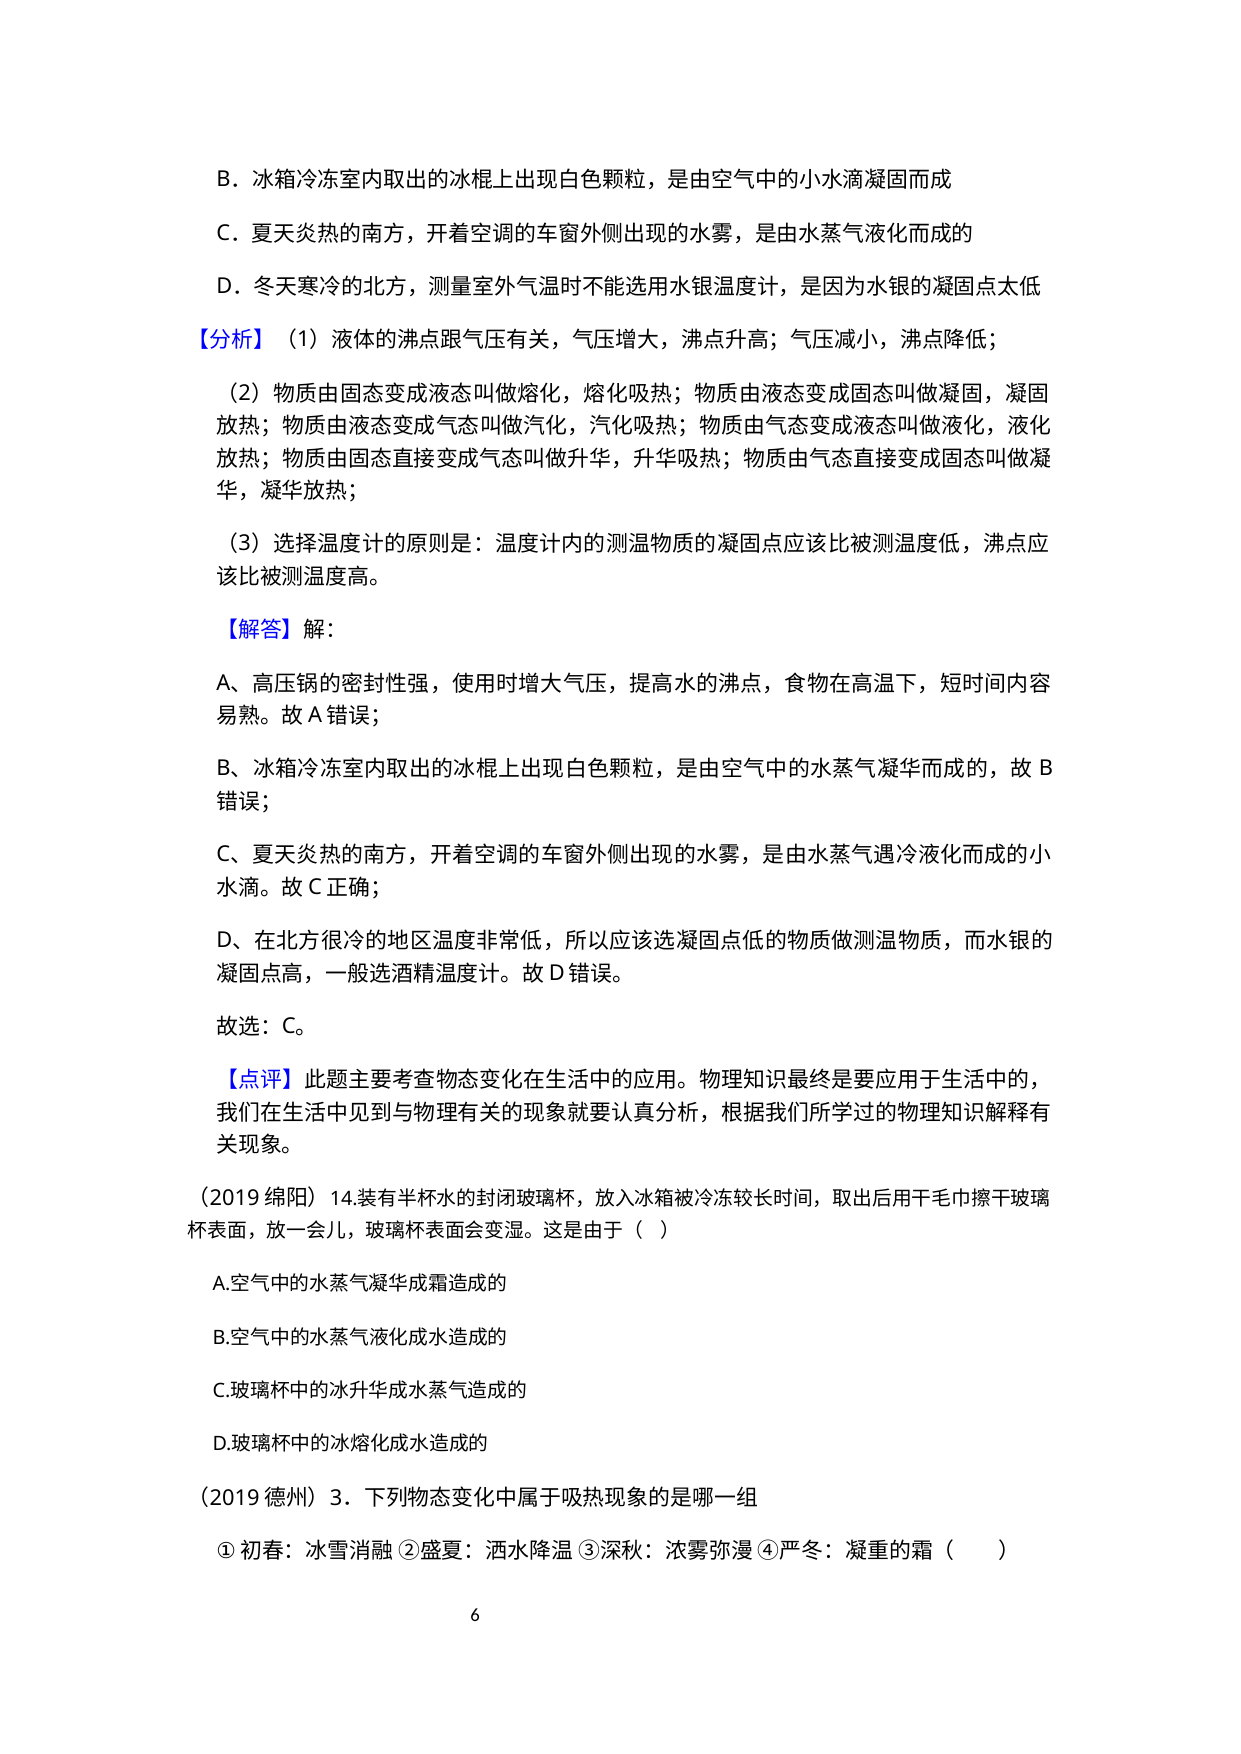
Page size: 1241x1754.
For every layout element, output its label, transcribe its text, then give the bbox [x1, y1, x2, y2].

text B.空气中的水蒸气液化成水造成的 [187, 1319, 1053, 1352]
text A.空气中的水蒸气凝华成霜造成的 [187, 1266, 1053, 1298]
text A、高压锅的密封性强，使用时增大气压，提高水的沸点，食物在高温下，短时间内容易熟。故A错误； [216, 665, 1053, 730]
text 【解答】解： [216, 612, 1053, 644]
text （2019德州）3．下列物态变化中属于吸热现象的是哪一组 [187, 1479, 1053, 1512]
text B、冰箱冷冻室内取出的冰棍上出现白色颗粒，是由空气中的水蒸气凝华而成的，故B错误； [216, 751, 1053, 816]
text C．夏天炎热的南方，开着空调的车窗外侧出现的水雾，是由水蒸气液化而成的 [187, 215, 1053, 248]
text （2）物质由固态变成液态叫做熔化，熔化吸热；物质由液态变成固态叫做凝固，凝固放热；物质由液态变成气态叫做汽化，汽化吸热；物质由气态变成液态叫做液化，液化放热；物质由固态直接变成气态叫做升华，升华吸热；物质由气态直接变成固态叫做凝华，凝华放热； [216, 375, 1053, 505]
text ①初春：冰雪消融 ②盛夏：洒水降温 ③深秋：浓雾弥漫 ④严冬：凝重的霜（ ） [216, 1533, 1053, 1565]
text B．冰箱冷冻室内取出的冰棍上出现白色颗粒，是由空气中的小水滴凝固而成 [187, 162, 1053, 194]
text C、夏天炎热的南方，开着空调的车窗外侧出现的水雾，是由水蒸气遇冷液化而成的小水滴。故C正确； [216, 837, 1053, 902]
text 【分析】（1）液体的沸点跟气压有关，气压增大，沸点升高；气压减小，沸点降低； [187, 322, 1053, 354]
text 【点评】此题主要考查物态变化在生活中的应用。物理知识最终是要应用于生活中的，我们在生活中见到与物理有关的现象就要认真分析，根据我们所学过的物理知识解释有关现象。 [216, 1062, 1053, 1159]
text （3）选择温度计的原则是：温度计内的测温物质的凝固点应该比被测温度低，沸点应该比被测温度高。 [216, 526, 1053, 591]
text D.玻璃杯中的冰熔化成水造成的 [187, 1426, 1053, 1458]
text C.玻璃杯中的冰升华成水蒸气造成的 [187, 1373, 1053, 1405]
text （2019绵阳）14.装有半杯水的封闭玻璃杯，放入冰箱被冷冻较长时间，取出后用干毛巾擦干玻璃杯表面，放一会儿，玻璃杯表面会变湿。这是由于（ ） [187, 1180, 1053, 1245]
text 故选：C。 [216, 1008, 1053, 1041]
text D．冬天寒冷的北方，测量室外气温时不能选用水银温度计，是因为水银的凝固点太低 [187, 268, 1053, 301]
text D、在北方很冷的地区温度非常低，所以应该选凝固点低的物质做测温物质，而水银的凝固点高，一般选酒精温度计。故D错误。 [216, 923, 1053, 988]
